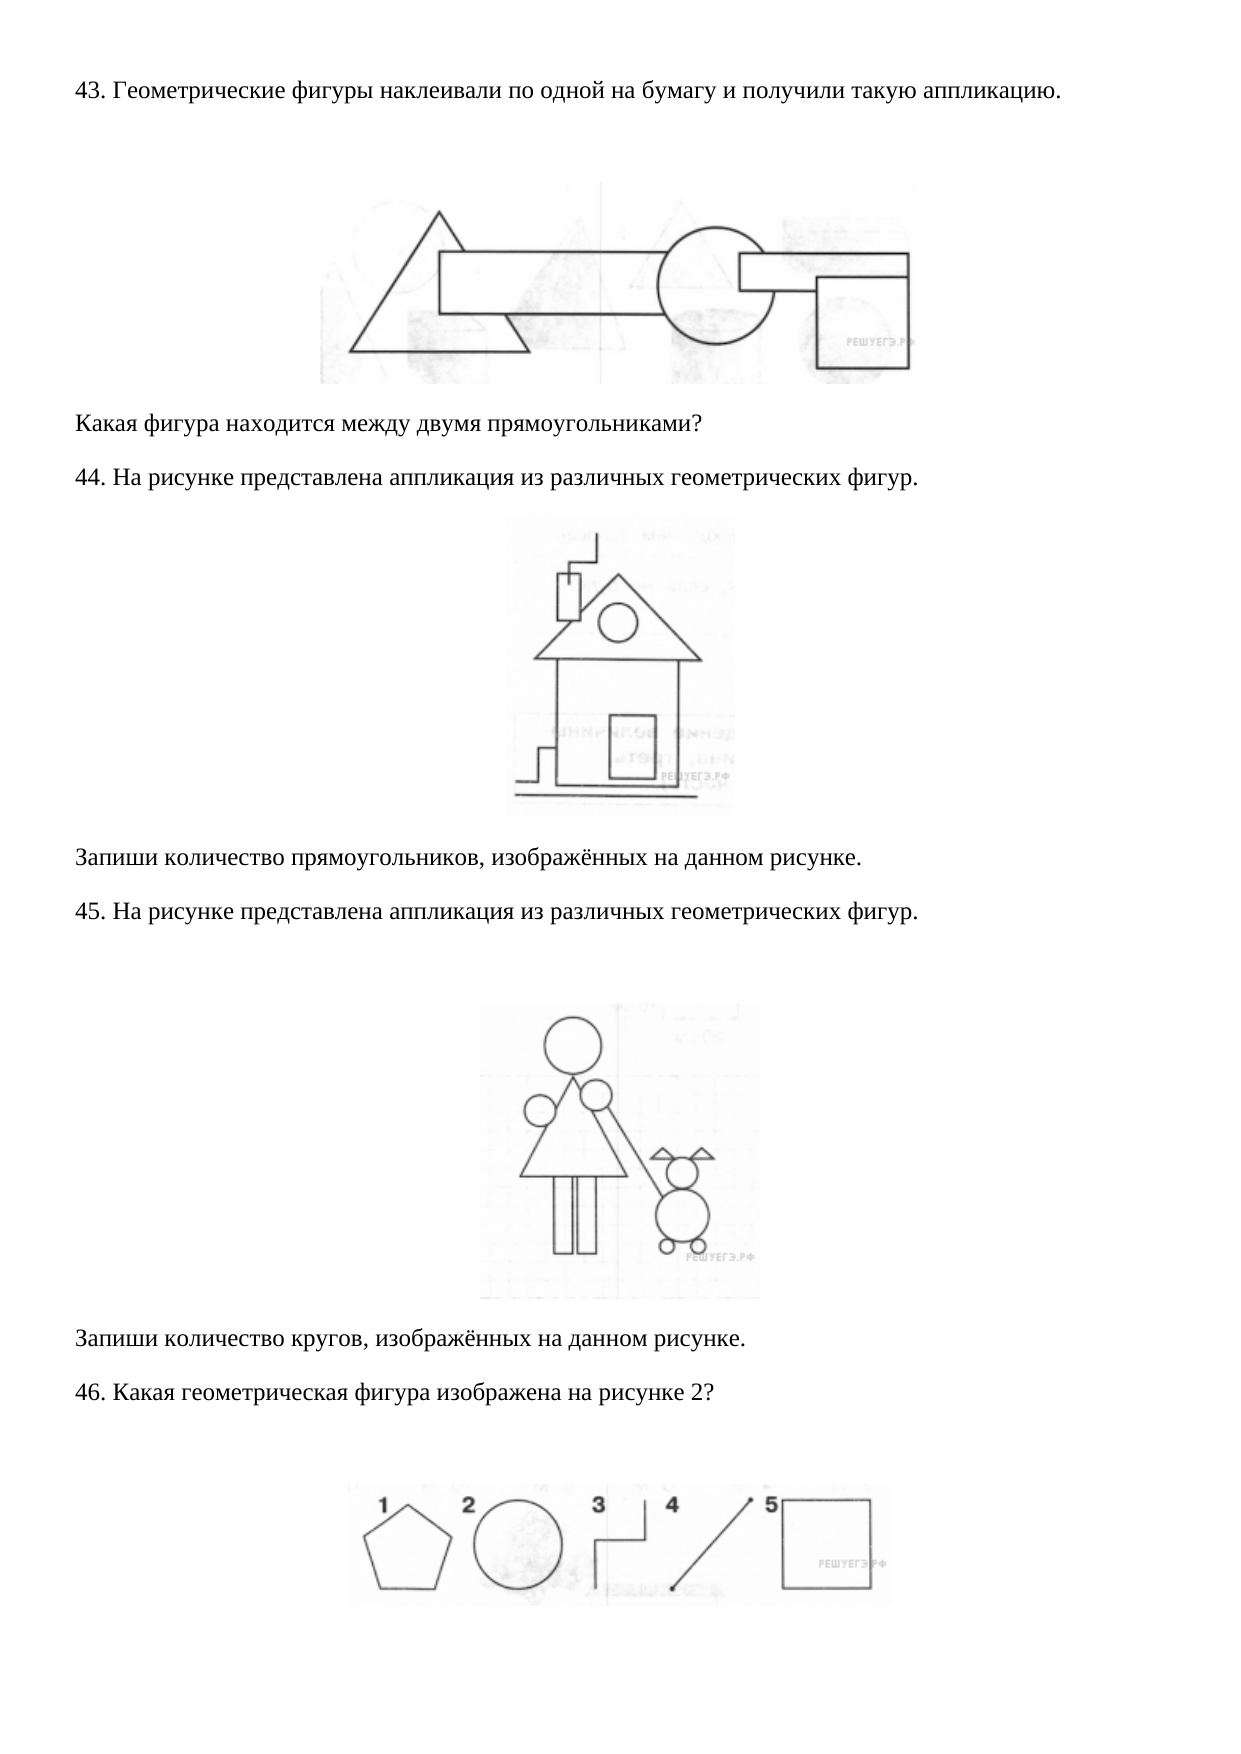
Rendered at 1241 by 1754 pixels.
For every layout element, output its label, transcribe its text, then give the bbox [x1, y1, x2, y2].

picture [320, 182, 920, 384]
text Какая фигура находится между двумя прямоугольниками? [75, 408, 1165, 437]
text Запиши количество прямоугольников, изображённых на данном рисунке. [75, 842, 1165, 871]
text 43. Геометрические фигуры наклеивали по одной на бумагу и получили такую аппликацию. [75, 75, 1165, 104]
text Запиши количество кругов, изображённых на данном рисунке. [75, 1323, 1165, 1352]
text 45. На рисунке представлена аппликация из различных геометрических фигур. [75, 896, 1165, 925]
text 44. На рисунке представлена аппликация из различных геометрических фигур. [75, 462, 1165, 491]
text 46. Какая геометрическая фигура изображена на рисунке 2? [75, 1377, 1165, 1406]
picture [347, 1484, 893, 1606]
picture [505, 515, 735, 818]
picture [480, 1003, 761, 1299]
